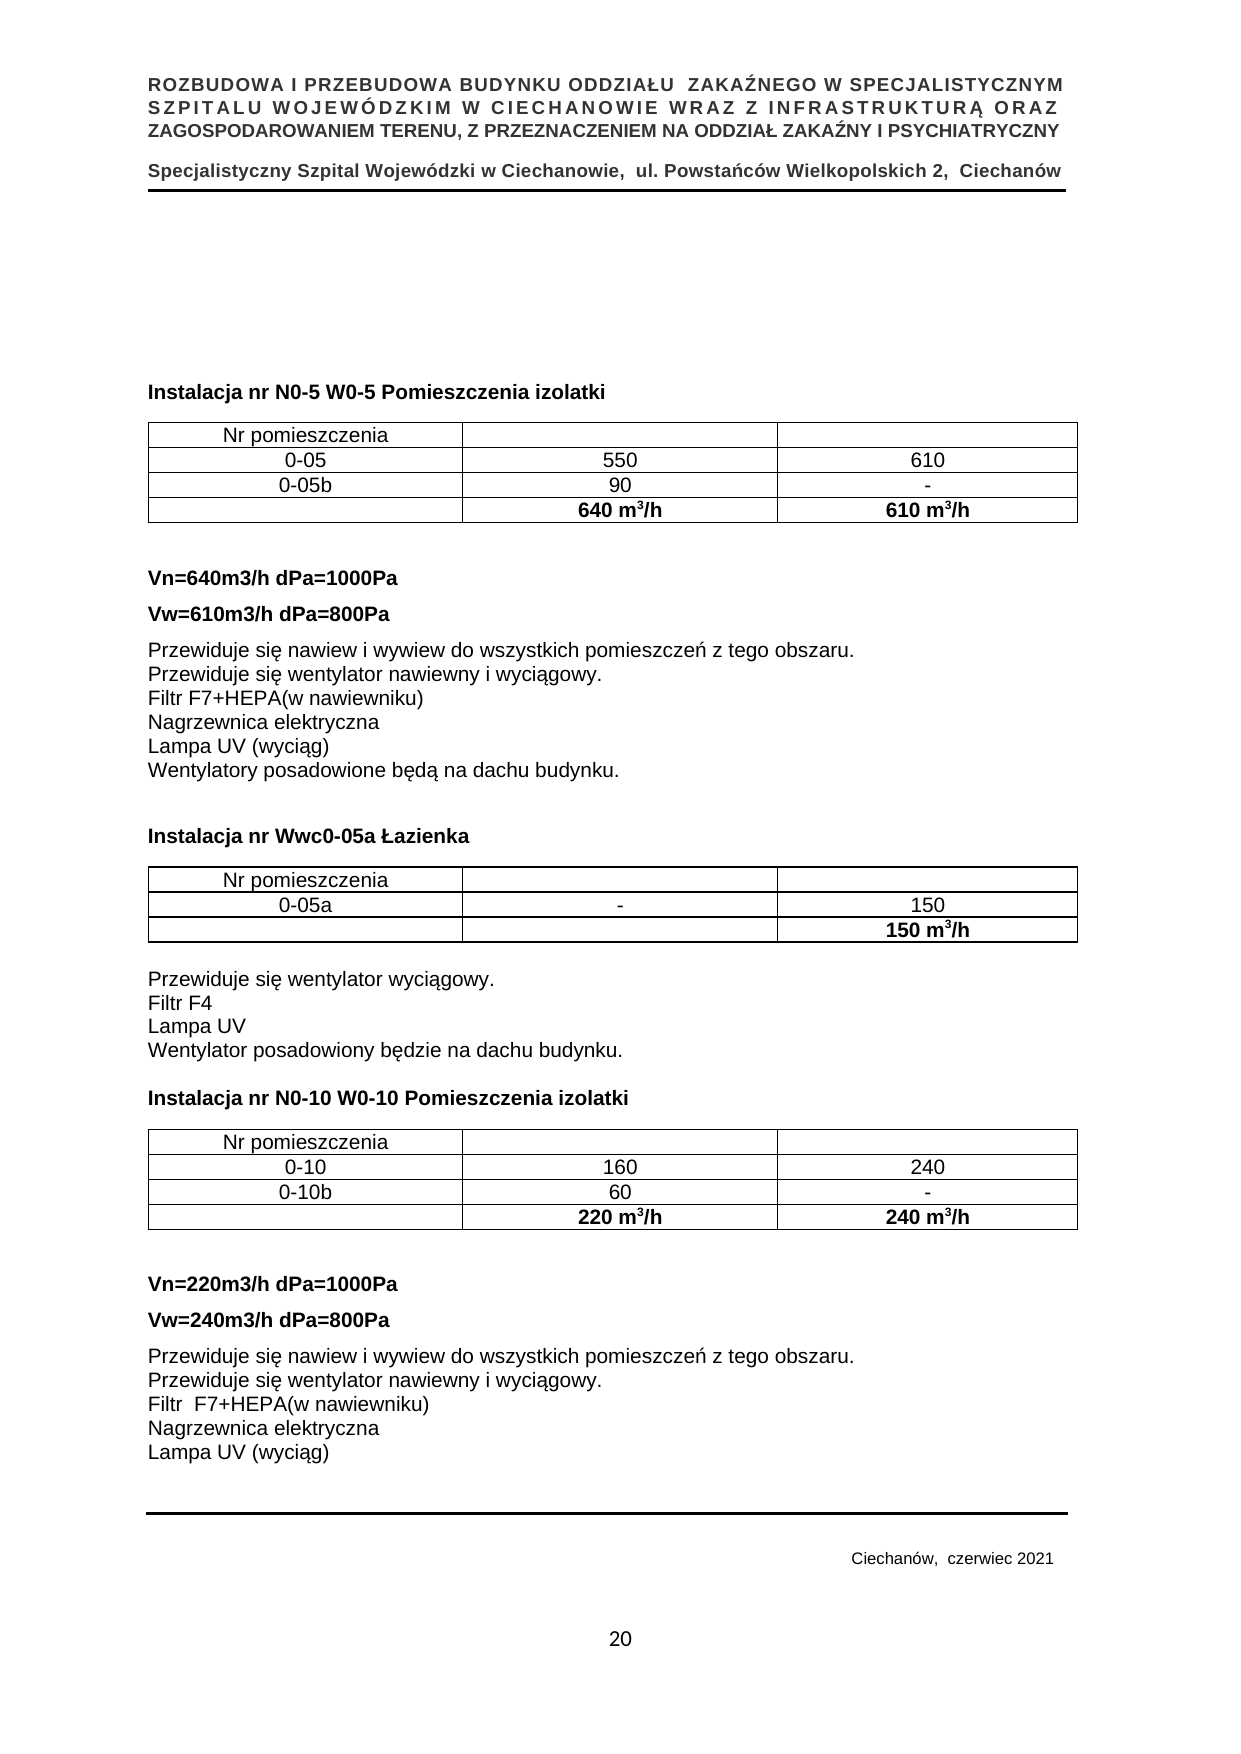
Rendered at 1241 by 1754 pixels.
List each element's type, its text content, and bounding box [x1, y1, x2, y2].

text Przewiduje się wentylator nawiewny i wyciągowy. [148, 1368, 1093, 1392]
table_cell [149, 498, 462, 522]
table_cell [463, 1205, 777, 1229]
text Nagrzewnica elektryczna [148, 709, 1093, 733]
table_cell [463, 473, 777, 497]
text Vn=220m3/h dPa=1000Pa [148, 1272, 1093, 1296]
text Instalacja nr N0-10 W0-10 Pomieszczenia izolatki [148, 1086, 1093, 1110]
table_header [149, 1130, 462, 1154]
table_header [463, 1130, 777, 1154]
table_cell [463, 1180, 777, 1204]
text Lampa UV (wyciąg) [148, 1440, 1093, 1464]
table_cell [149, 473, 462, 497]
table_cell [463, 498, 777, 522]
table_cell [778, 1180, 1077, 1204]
text Instalacja nr Wwc0-05a Łazienka [148, 824, 1093, 848]
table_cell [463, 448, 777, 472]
text Filtr F7+HEPA(w nawiewniku) [148, 1392, 1093, 1416]
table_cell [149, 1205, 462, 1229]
text Lampa UV (wyciąg) [148, 733, 1093, 757]
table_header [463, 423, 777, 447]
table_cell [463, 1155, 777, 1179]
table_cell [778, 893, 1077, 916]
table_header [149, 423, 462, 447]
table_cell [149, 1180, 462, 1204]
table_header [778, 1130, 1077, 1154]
text Przewiduje się nawiew i wywiew do wszystkich pomieszczeń z tego obszaru. [148, 638, 1093, 662]
text Nagrzewnica elektryczna [148, 1416, 1093, 1440]
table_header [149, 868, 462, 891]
text Przewiduje się wentylator wyciągowy. [148, 966, 1093, 990]
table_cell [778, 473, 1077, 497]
text Vw=240m3/h dPa=800Pa [148, 1308, 1093, 1332]
text Vw=610m3/h dPa=800Pa [148, 602, 1093, 626]
text Przewiduje się nawiew i wywiew do wszystkich pomieszczeń z tego obszaru. [148, 1344, 1093, 1368]
text Vn=640m3/h dPa=1000Pa [148, 566, 1093, 590]
text Przewiduje się wentylator nawiewny i wyciągowy. [148, 662, 1093, 686]
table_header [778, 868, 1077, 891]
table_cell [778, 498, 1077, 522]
text Instalacja nr N0-5 W0-5 Pomieszczenia izolatki [148, 380, 1093, 404]
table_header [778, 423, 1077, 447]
text Lampa UV [148, 1014, 1093, 1038]
text Filtr F4 [148, 990, 1093, 1014]
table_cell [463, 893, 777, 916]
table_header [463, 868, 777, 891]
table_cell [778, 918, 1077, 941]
text Wentylator posadowiony będzie na dachu budynku. [148, 1038, 1093, 1062]
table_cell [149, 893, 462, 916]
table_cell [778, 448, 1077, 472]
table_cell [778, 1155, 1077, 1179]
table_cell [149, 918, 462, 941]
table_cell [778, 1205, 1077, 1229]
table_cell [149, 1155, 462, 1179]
text Filtr F7+HEPA(w nawiewniku) [148, 686, 1093, 709]
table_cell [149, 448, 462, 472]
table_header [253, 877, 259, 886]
text Wentylatory posadowione będą na dachu budynku. [148, 757, 1093, 781]
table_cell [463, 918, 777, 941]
